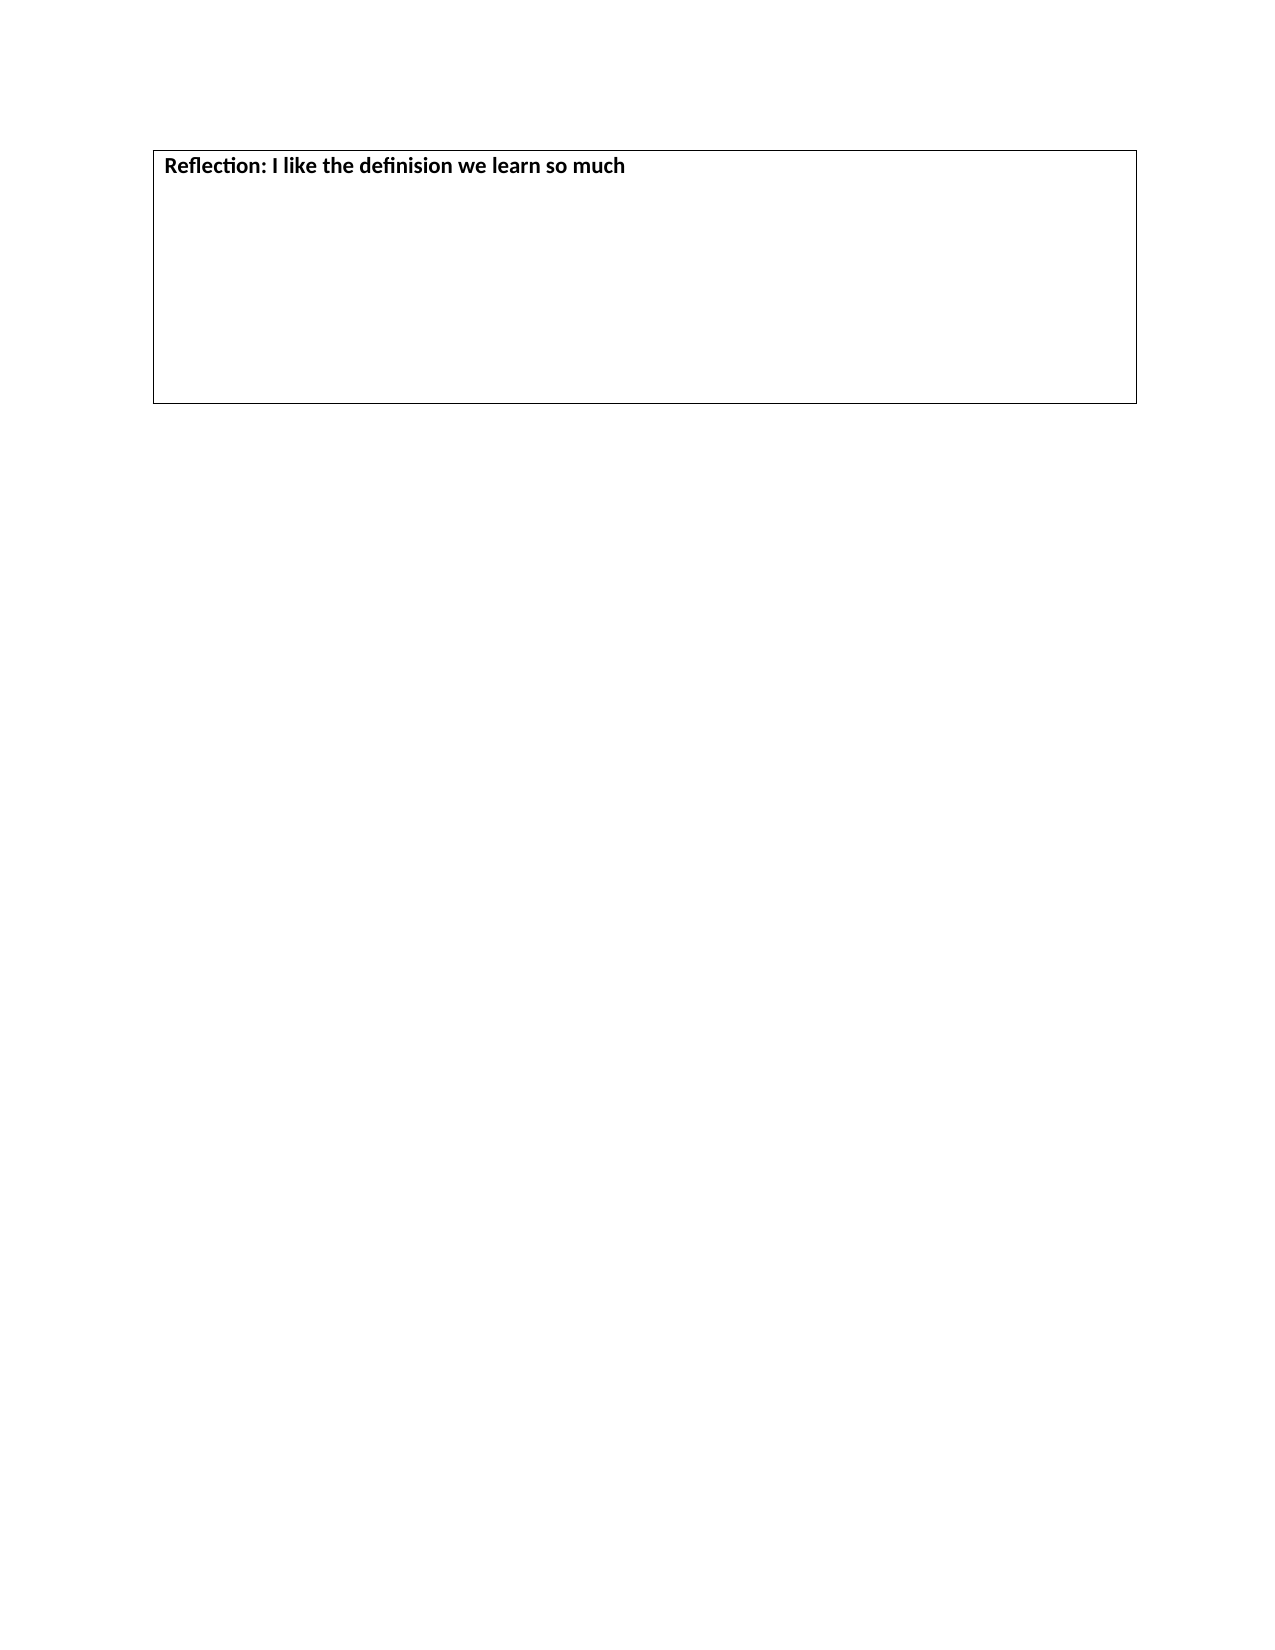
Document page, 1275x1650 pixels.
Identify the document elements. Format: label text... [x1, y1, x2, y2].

table_cell Reflection: I like the definision we learn so much [154, 151, 1136, 403]
